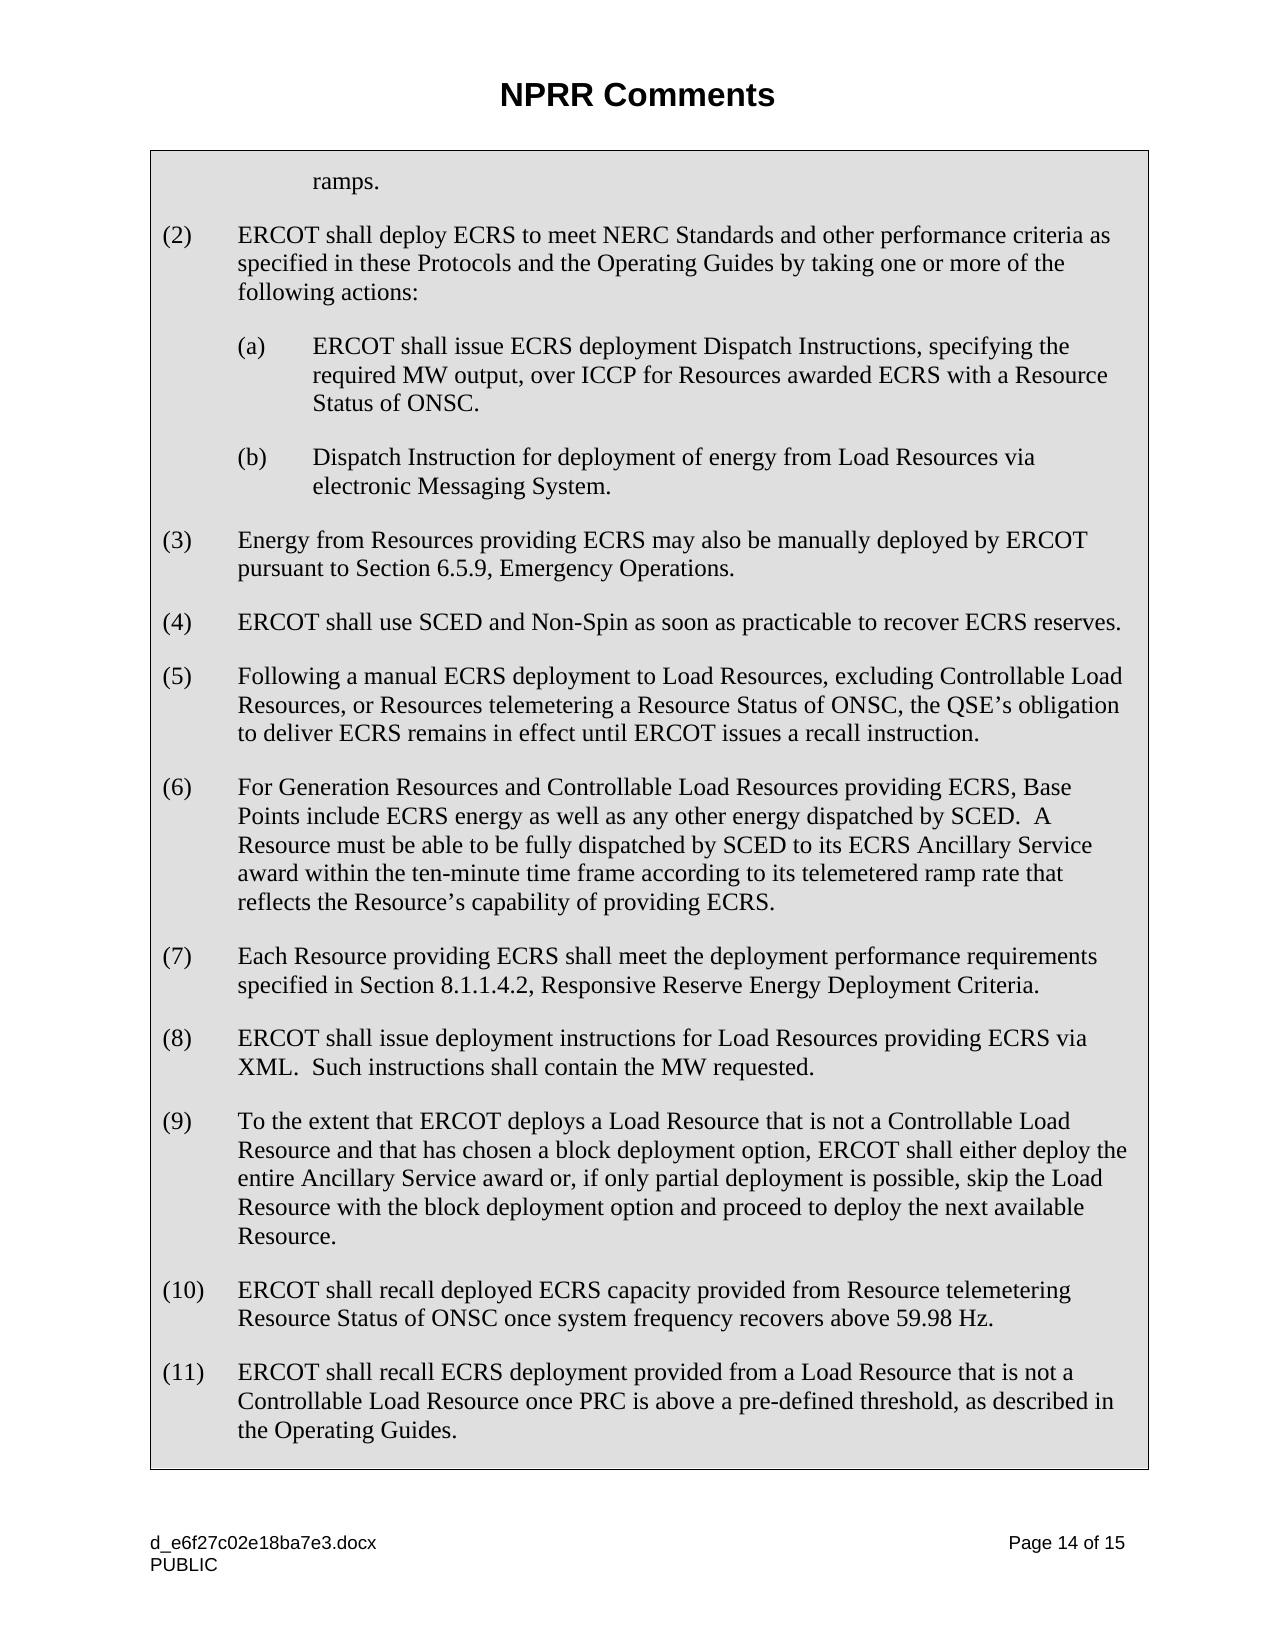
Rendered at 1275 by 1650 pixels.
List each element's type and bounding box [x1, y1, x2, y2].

table_header [151, 151, 1148, 1468]
